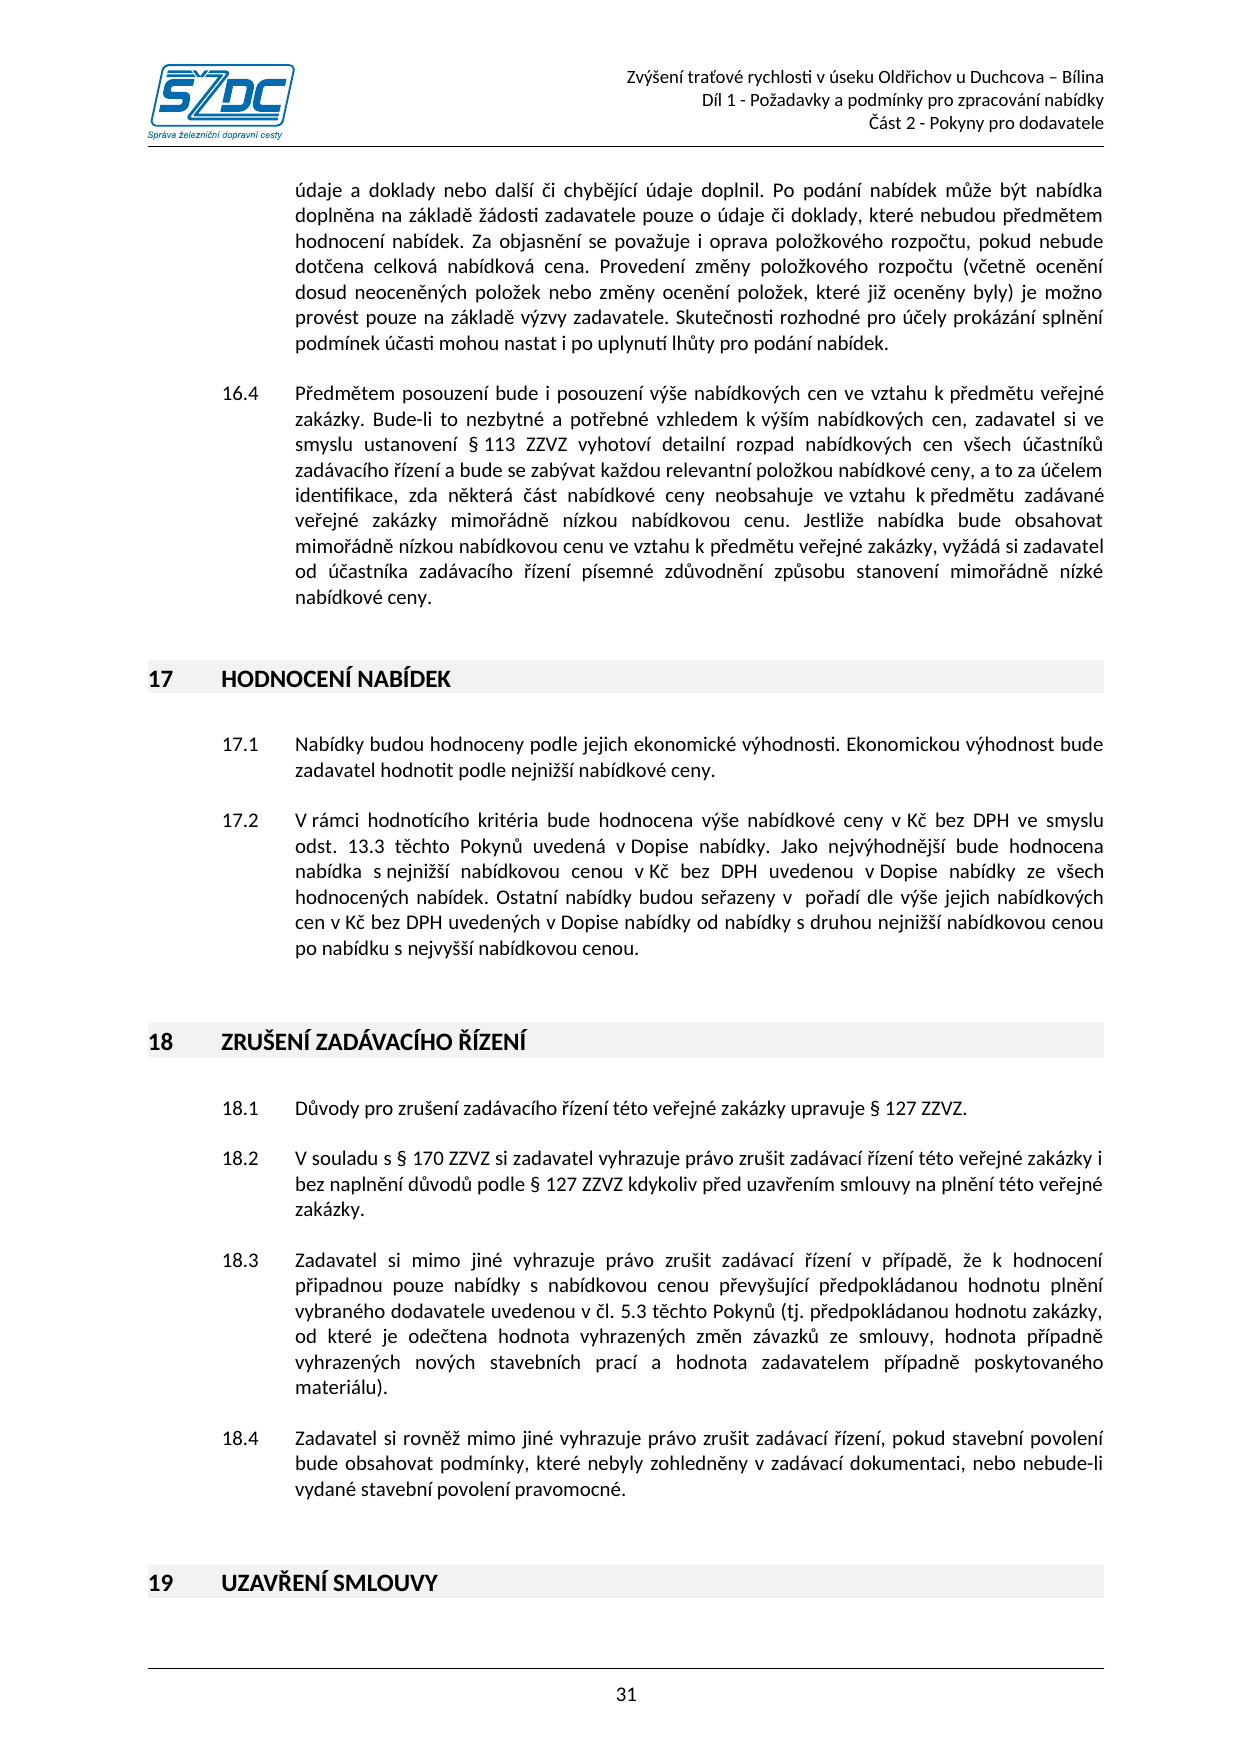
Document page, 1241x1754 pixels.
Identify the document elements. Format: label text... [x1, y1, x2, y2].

list Zadavatel si mimo jiné vyhrazuje právo zrušit zadávací řízení v případě, že k hodnocení připadnou pouze nabídky s nabídkovou cenou převyšující předpokládanou hodnotu plnění vybraného dodavatele uvedenou v čl. 5.3 těchto Pokynů (tj. předpokládanou hodnotu zakázky, od které je odečtena hodnota vyhrazených změn závazků ze smlouvy, hodnota případně vyhrazených nových stavebních prací a hodnota zadavatelem případně poskytovaného materiálu). [222, 1247, 1104, 1400]
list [222, 177, 1104, 355]
list Nabídky budou hodnoceny podle jejich ekonomické výhodnosti. Ekonomickou výhodnost bude zadavatel hodnotit podle nejnižší nabídkové ceny. [222, 731, 1104, 782]
list Předmětem posouzení bude i posouzení výše nabídkových cen ve vztahu k předmětu veřejné zakázky. Bude-li to nezbytné a potřebné vzhledem k výším nabídkových cen, zadavatel si ve smyslu ustanovení § 113 ZZVZ vyhotoví detailní rozpad nabídkových cen všech účastníků zadávacího řízení a bude se zabývat každou relevantní položkou nabídkové ceny, a to za účelem identifikace, zda některá část nabídkové ceny neobsahuje ve vztahu k předmětu zadávané veřejné zakázky mimořádně nízkou nabídkovou cenu. Jestliže nabídka bude obsahovat mimořádně nízkou nabídkovou cenu ve vztahu k předmětu veřejné zakázky, vyžádá si zadavatel od účastníka zadávacího řízení písemné zdůvodnění způsobu stanovení mimořádně nízké nabídkové ceny. [222, 381, 1104, 609]
list Důvody pro zrušení zadávacího řízení této veřejné zakázky upravuje § 127 ZZVZ. [222, 1095, 1104, 1120]
subtitle UZAVŘENÍ SMLOUVY [148, 1565, 1104, 1598]
list Zadavatel si rovněž mimo jiné vyhrazuje právo zrušit zadávací řízení, pokud stavební povolení bude obsahovat podmínky, které nebyly zohledněny v zadávací dokumentaci, nebo nebude-li vydané stavební povolení pravomocné. [222, 1425, 1104, 1501]
list V souladu s § 170 ZZVZ si zadavatel vyhrazuje právo zrušit zadávací řízení této veřejné zakázky i bez naplnění důvodů podle § 127 ZZVZ kdykoliv před uzavřením smlouvy na plnění této veřejné zakázky. [222, 1146, 1104, 1222]
subtitle ZRUŠENÍ ZADÁVACÍHO ŘÍZENÍ [148, 1023, 1104, 1057]
list V rámci hodnotícího kritéria bude hodnocena výše nabídkové ceny v Kč bez DPH ve smyslu odst. 13.3 těchto Pokynů uvedená v Dopise nabídky. Jako nejvýhodnější bude hodnocena nabídka s nejnižší nabídkovou cenou v Kč bez DPH uvedenou v Dopise nabídky ze všech hodnocených nabídek. Ostatní nabídky budou seřazeny v pořadí dle výše jejich nabídkových cen v Kč bez DPH uvedených v Dopise nabídky od nabídky s druhou nejnižší nabídkovou cenou po nabídku s nejvyšší nabídkovou cenou. [222, 808, 1104, 960]
subtitle HODNOCENÍ NABÍDEK [148, 660, 1104, 693]
